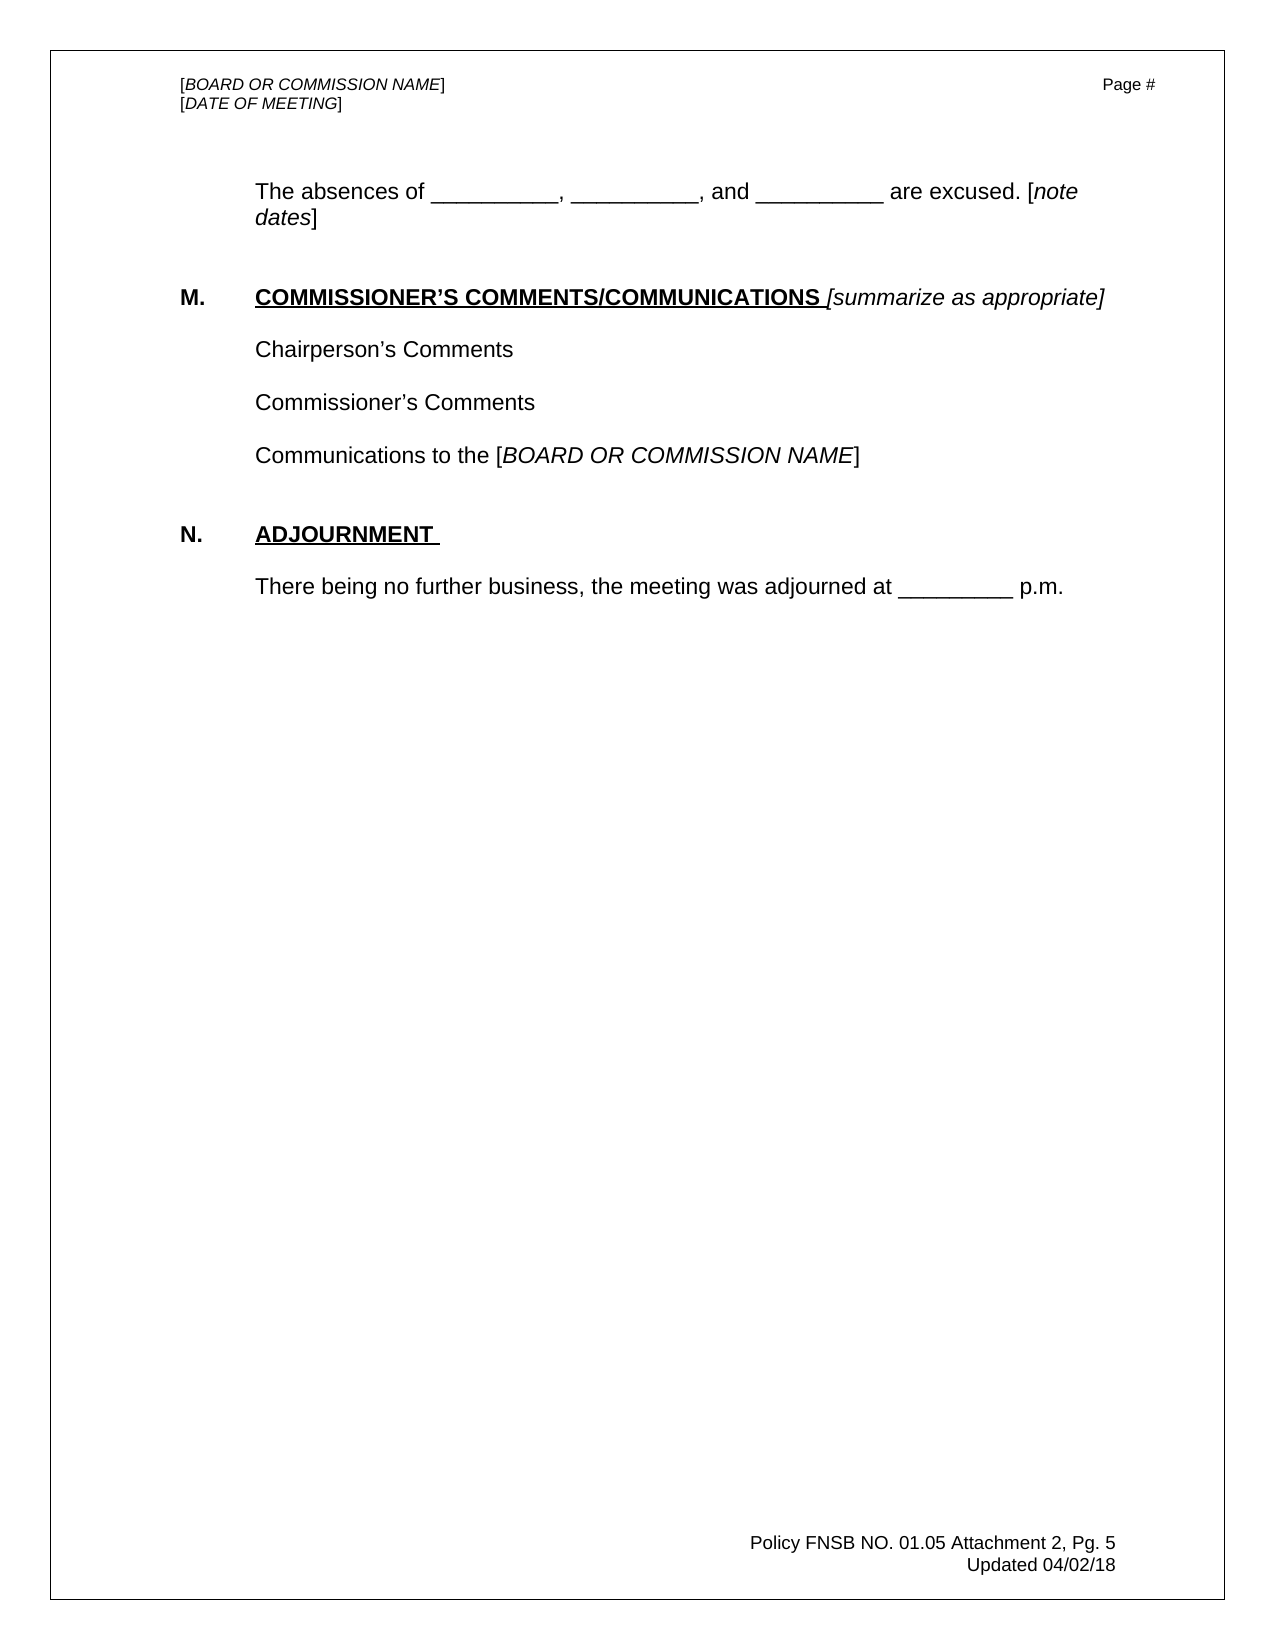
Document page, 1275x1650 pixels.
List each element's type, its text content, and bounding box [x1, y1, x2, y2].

text Commissioner’s Comments [255, 389, 1117, 415]
text There being no further business, the meeting was adjourned at _________ p.m. [255, 573, 1116, 600]
subtitle ADJOURNMENT [180, 521, 1117, 547]
text Communications to the [BOARD OR COMMISSION NAME] [255, 442, 1117, 468]
text The absences of __________, __________, and __________ are excused. [note dates] [255, 178, 1117, 231]
subtitle COMMISSIONER’S COMMENTS/COMMUNICATIONS [summarize as appropriate] [180, 283, 1117, 310]
text Chairperson’s Comments [255, 336, 1117, 362]
